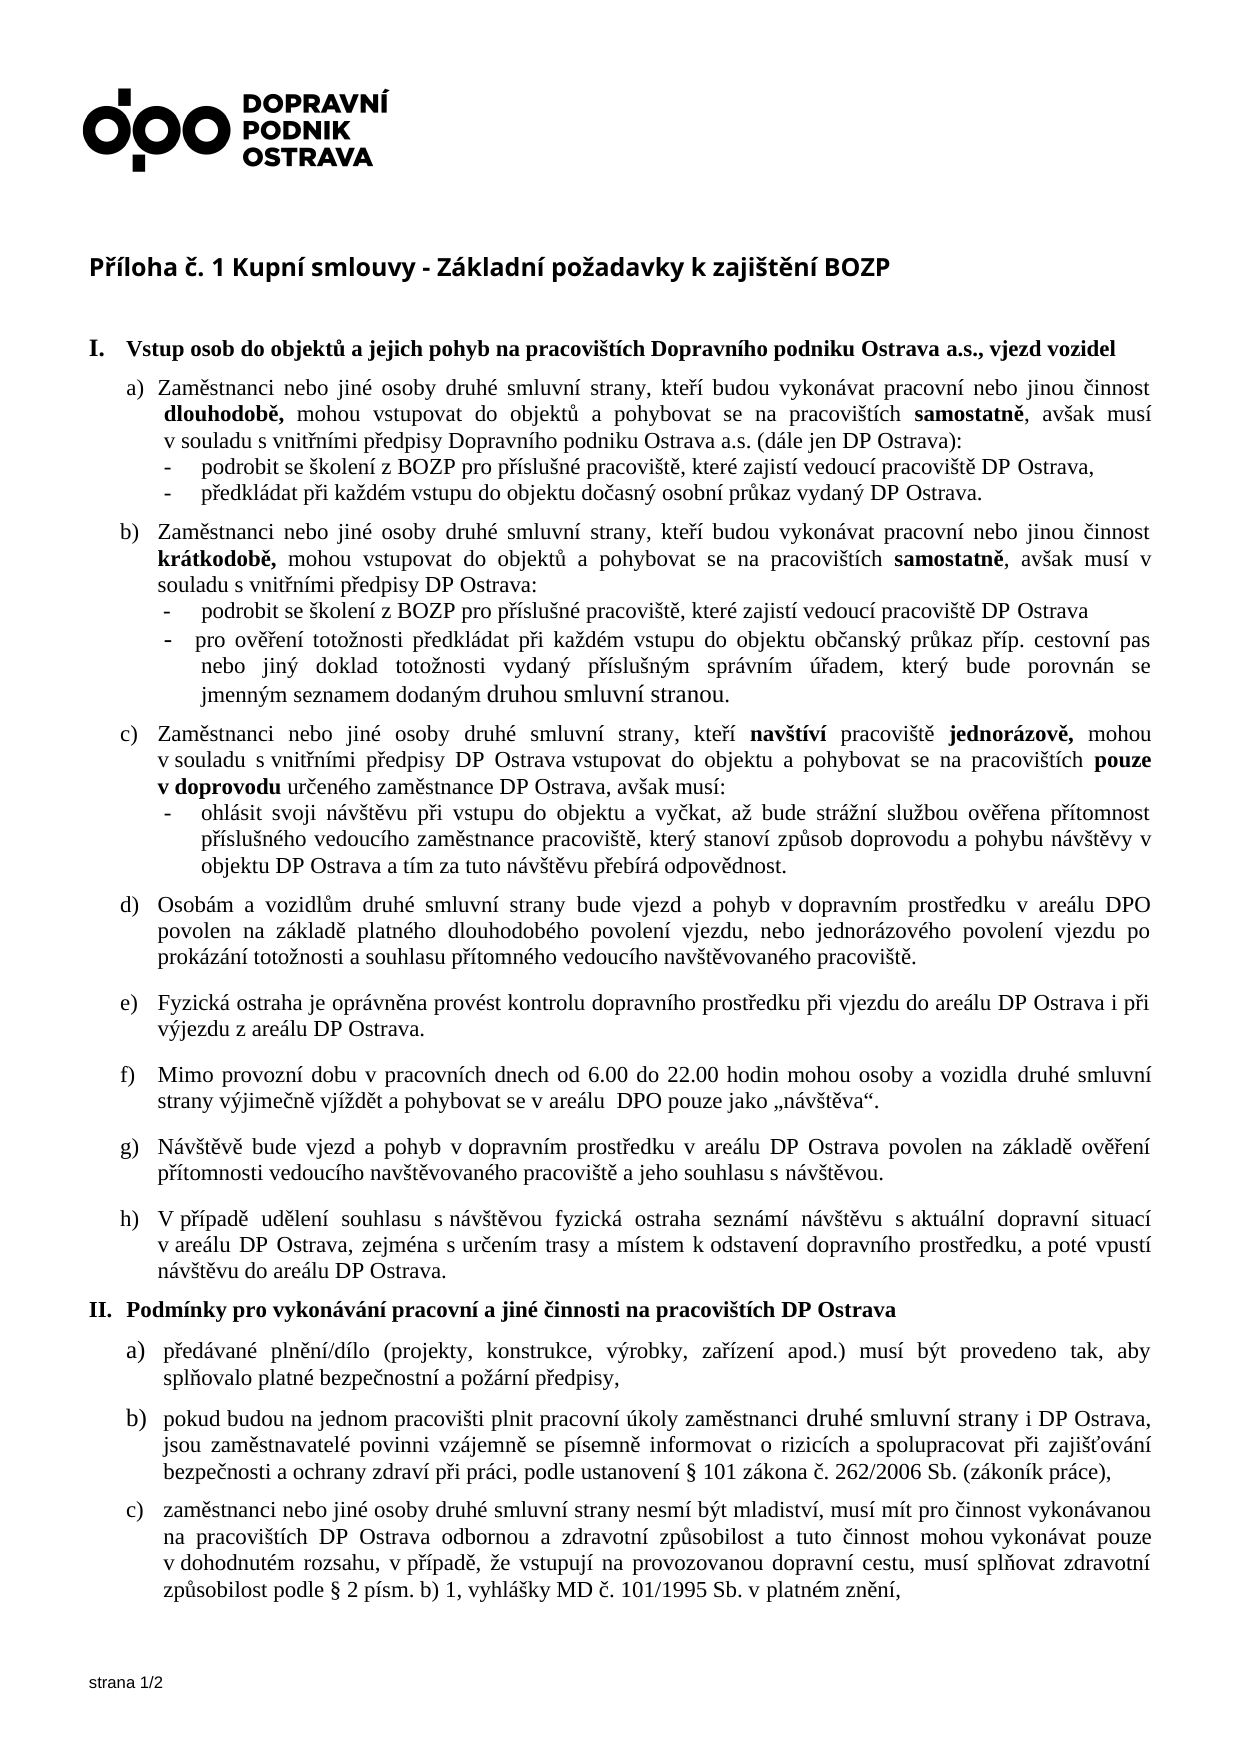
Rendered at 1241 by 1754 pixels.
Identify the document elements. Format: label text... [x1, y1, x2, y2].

list Zaměstnanci nebo jiné osoby druhé smluvní strany, kteří budou vykonávat pracovní nebo jinou činnost dlouhodobě, mohou vstupovat do objektů a pohybovat se na pracovištích samostatně, avšak musí v souladu s vnitřními předpisy Dopravního podniku Ostrava a.s. (dále jen DP Ostrava): [126, 374, 1152, 453]
subtitle Příloha č. 1 Kupní smlouvy - Základní požadavky k zajištění BOZP [89, 252, 1152, 283]
list předávané plnění/dílo (projekty, konstrukce, výrobky, zařízení apod.) musí být provedeno tak, aby splňovalo platné bezpečnostní a požární předpisy, [126, 1335, 1152, 1390]
list V případě udělení souhlasu s návštěvou fyzická ostraha seznámí návštěvu s aktuální dopravní situací v areálu DP Ostrava, zejména s určením trasy a místem k odstavení dopravního prostředku, a poté vpustí návštěvu do areálu DP Ostrava. [120, 1204, 1152, 1284]
list Zaměstnanci nebo jiné osoby druhé smluvní strany, kteří budou vykonávat pracovní nebo jinou činnost krátkodobě, mohou vstupovat do objektů a pohybovat se na pracovištích samostatně, avšak musí v souladu s vnitřními předpisy DP Ostrava: [120, 518, 1152, 597]
picture [82, 88, 390, 172]
text c) zaměstnanci nebo jiné osoby druhé smluvní strany nesmí být mladiství, musí mít pro činnost vykonávanou na pracovištích DP Ostrava odbornou a zdravotní způsobilost a tuto činnost mohou vykonávat pouze v dohodnutém rozsahu, v případě, že vstupují na provozovanou dopravní cestu, musí splňovat zdravotní způsobilost podle § 2 písm. b) 1, vyhlášky MD č. 101/1995 Sb. v platném znění, [126, 1497, 1152, 1602]
text II. Podmínky pro vykonávání pracovní a jiné činnosti na pracovištích DP Ostrava [89, 1296, 1152, 1322]
text - ohlásit svoji návštěvu při vstupu do objektu a vyčkat, až bude strážní službou ověřena přítomnost příslušného vedoucího zaměstnance pracoviště, který stanoví způsob doprovodu a pohybu návštěvy v objektu DP Ostrava a tím za tuto návštěvu přebírá odpovědnost. [164, 799, 1152, 878]
text - podrobit se školení z BOZP pro příslušné pracoviště, které zajistí vedoucí pracoviště DP Ostrava, [164, 453, 1152, 479]
list Zaměstnanci nebo jiné osoby druhé smluvní strany, kteří navštíví pracoviště jednorázově, mohou v souladu s vnitřními předpisy DP Ostrava vstupovat do objektu a pohybovat se na pracovištích pouze v doprovodu určeného zaměstnance DP Ostrava, avšak musí: [120, 720, 1152, 799]
list Mimo provozní dobu v pracovních dnech od 6.00 do 22.00 hodin mohou osoby a vozidla druhé smluvní strany výjimečně vjíždět a pohybovat se v areálu DPO pouze jako „návštěva“. [120, 1061, 1152, 1113]
list pokud budou na jednom pracovišti plnit pracovní úkoly zaměstnanci druhé smluvní strany i DP Ostrava, jsou zaměstnavatelé povinni vzájemně se písemně informovat o rizicích a spolupracovat při zajišťování bezpečnosti a ochrany zdraví při práci, podle ustanovení § 101 zákona č. 262/2006 Sb. (zákoník práce), [126, 1403, 1152, 1484]
text - předkládat při každém vstupu do objektu dočasný osobní průkaz vydaný DP Ostrava. [164, 479, 1152, 506]
list Návštěvě bude vjezd a pohyb v dopravním prostředku v areálu DP Ostrava povolen na základě ověření přítomnosti vedoucího navštěvovaného pracoviště a jeho souhlasu s návštěvou. [120, 1133, 1152, 1185]
list Osobám a vozidlům druhé smluvní strany bude vjezd a pohyb v dopravním prostředku v areálu DPO povolen na základě platného dlouhodobého povolení vjezdu, nebo jednorázového povolení vjezdu po prokázání totožnosti a souhlasu přítomného vedoucího navštěvovaného pracoviště. [120, 891, 1152, 970]
list Fyzická ostraha je oprávněna provést kontrolu dopravního prostředku při vjezdu do areálu DP Ostrava i při výjezdu z areálu DP Ostrava. [120, 989, 1152, 1042]
list pro ověření totožnosti předkládat při každém vstupu do objektu občanský průkaz příp. cestovní pas nebo jiný doklad totožnosti vydaný příslušným správním úřadem, který bude porovnán se jmenným seznamem dodaným druhou smluvní stranou. [164, 624, 1152, 708]
text I. Vstup osob do objektů a jejich pohyb na pracovištích Dopravního podniku Ostrava a.s., vjezd vozidel [89, 333, 1152, 362]
text - podrobit se školení z BOZP pro příslušné pracoviště, které zajistí vedoucí pracoviště DP Ostrava [157, 597, 1152, 624]
